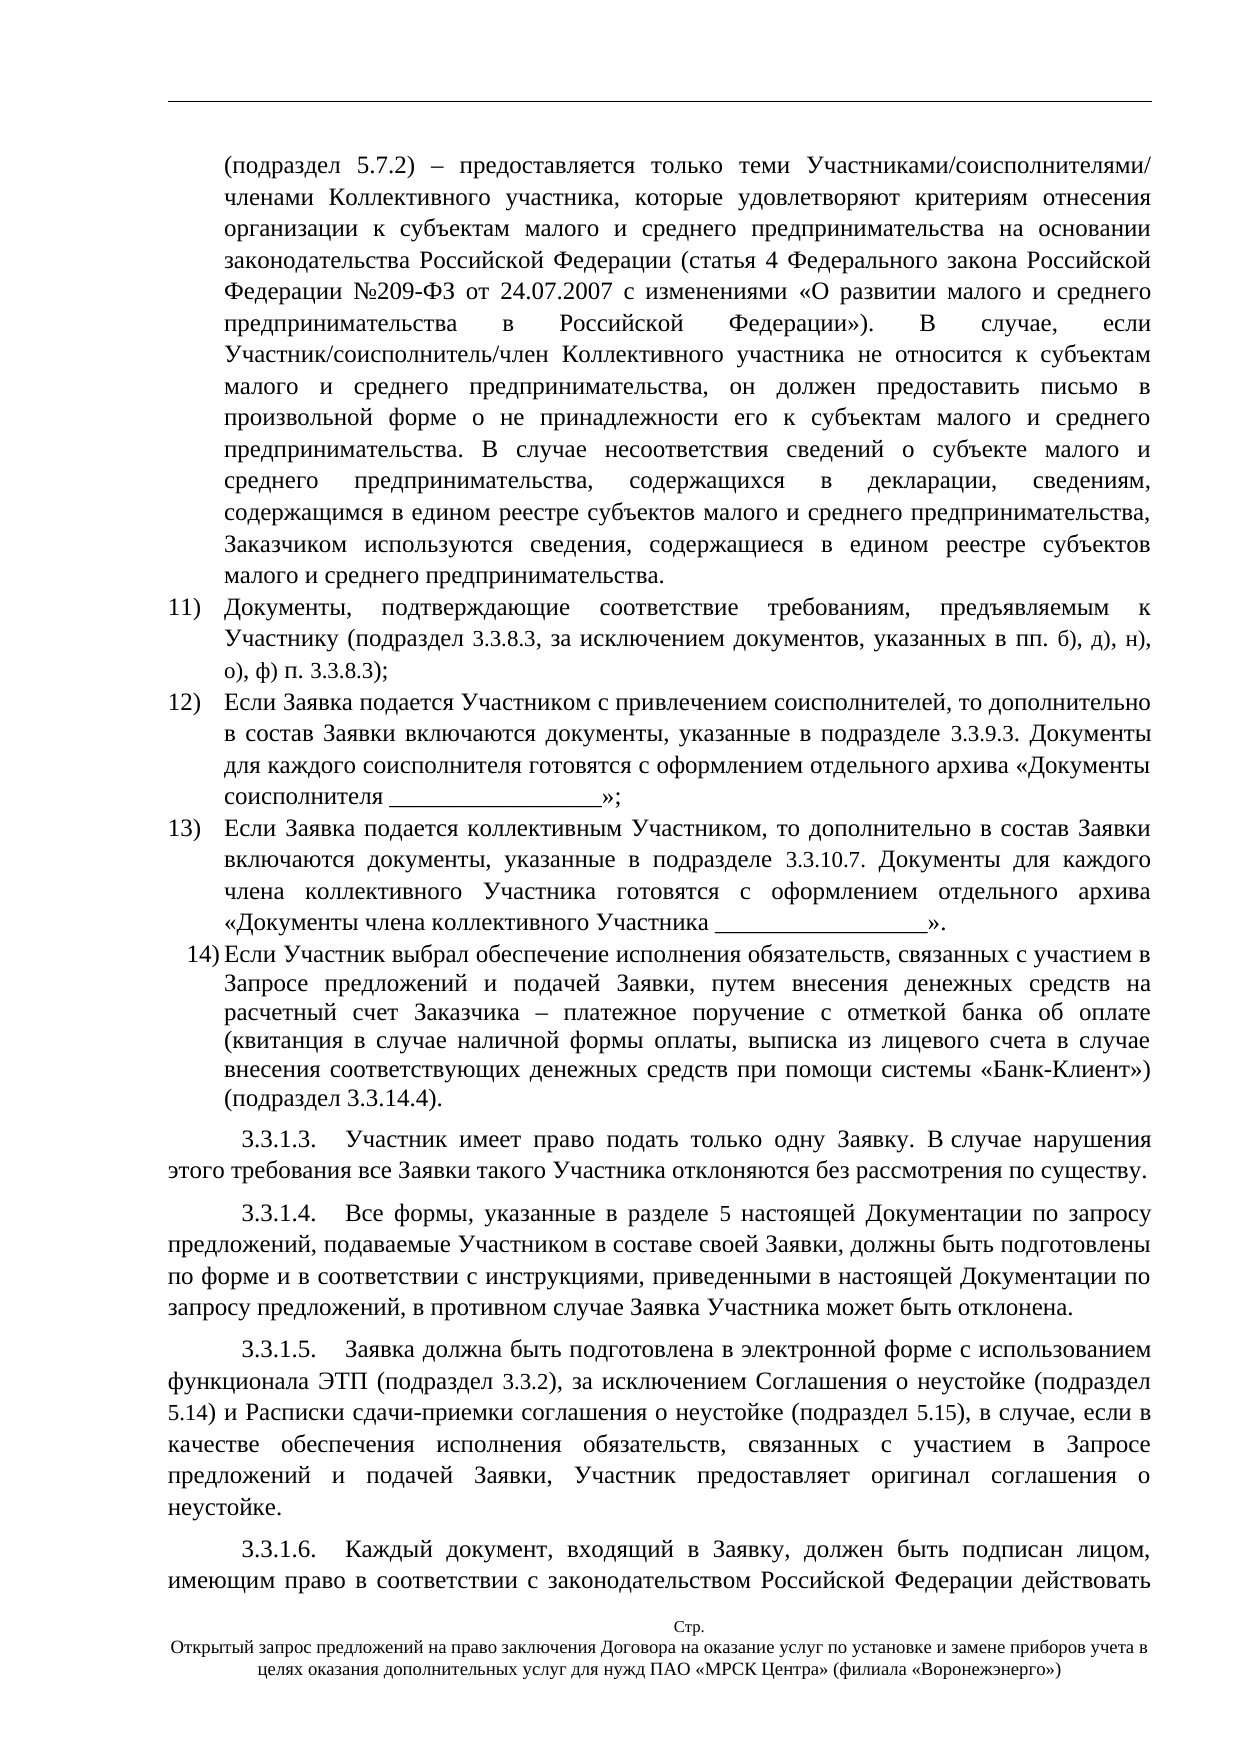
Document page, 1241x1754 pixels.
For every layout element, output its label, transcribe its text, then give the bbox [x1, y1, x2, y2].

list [168, 150, 1152, 589]
list Все формы, указанные в разделе 5 настоящей Документации по запросу предложений, подаваемые Участником в составе своей Заявки, должны быть подготовлены по форме и в соответствии с инструкциями, приведенными в настоящей Документации по запросу предложений, в противном случае Заявка Участника может быть отклонена. [168, 1198, 1152, 1321]
list Если Участник выбрал обеспечение исполнения обязательств, связанных с участием в Запросе предложений и подачей Заявки, путем внесения денежных средств на расчетный счет Заказчика – платежное поручение с отметкой банка об оплате (квитанция в случае наличной формы оплаты, выписка из лицевого счета в случае внесения соответствующих денежных средств при помощи системы «Банк-Клиент») (подраздел 3.3.14.4). [186, 939, 1152, 1112]
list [168, 1534, 1152, 1594]
list Участник имеет право подать только одну Заявку. В случае нарушения этого требования все Заявки такого Участника отклоняются без рассмотрения по существу. [168, 1124, 1152, 1184]
list Если Заявка подается коллективным Участником, то дополнительно в состав Заявки включаются документы, указанные в подразделе 3.3.10.7. Документы для каждого члена коллективного Участника готовятся с оформлением отдельного архива «Документы члена коллективного Участника _________________». [168, 813, 1152, 936]
list Если Заявка подается Участником с привлечением соисполнителей, то дополнительно в состав Заявки включаются документы, указанные в подразделе 3.3.9.3. Документы для каждого соисполнителя готовятся с оформлением отдельного архива «Документы соисполнителя _________________»; [168, 687, 1152, 810]
list Документы, подтверждающие соответствие требованиям, предъявляемым к Участнику (подраздел 3.3.8.3, за исключением документов, указанных в пп. б), д), м), н), у) п. 3.3.8.3); [168, 592, 1152, 684]
list Заявка должна быть подготовлена в электронной форме с использованием функционала ЭТП (подраздел 3.3.2), за исключением Соглашения о неустойке (подраздел 5.14) и Расписки сдачи-приемки соглашения о неустойке (подраздел 5.15), в случае, если в качестве обеспечения исполнения обязательств, связанных с участием в Запросе предложений и подачей Заявки, Участник предоставляет оригинал соглашения о неустойке. [168, 1334, 1152, 1521]
